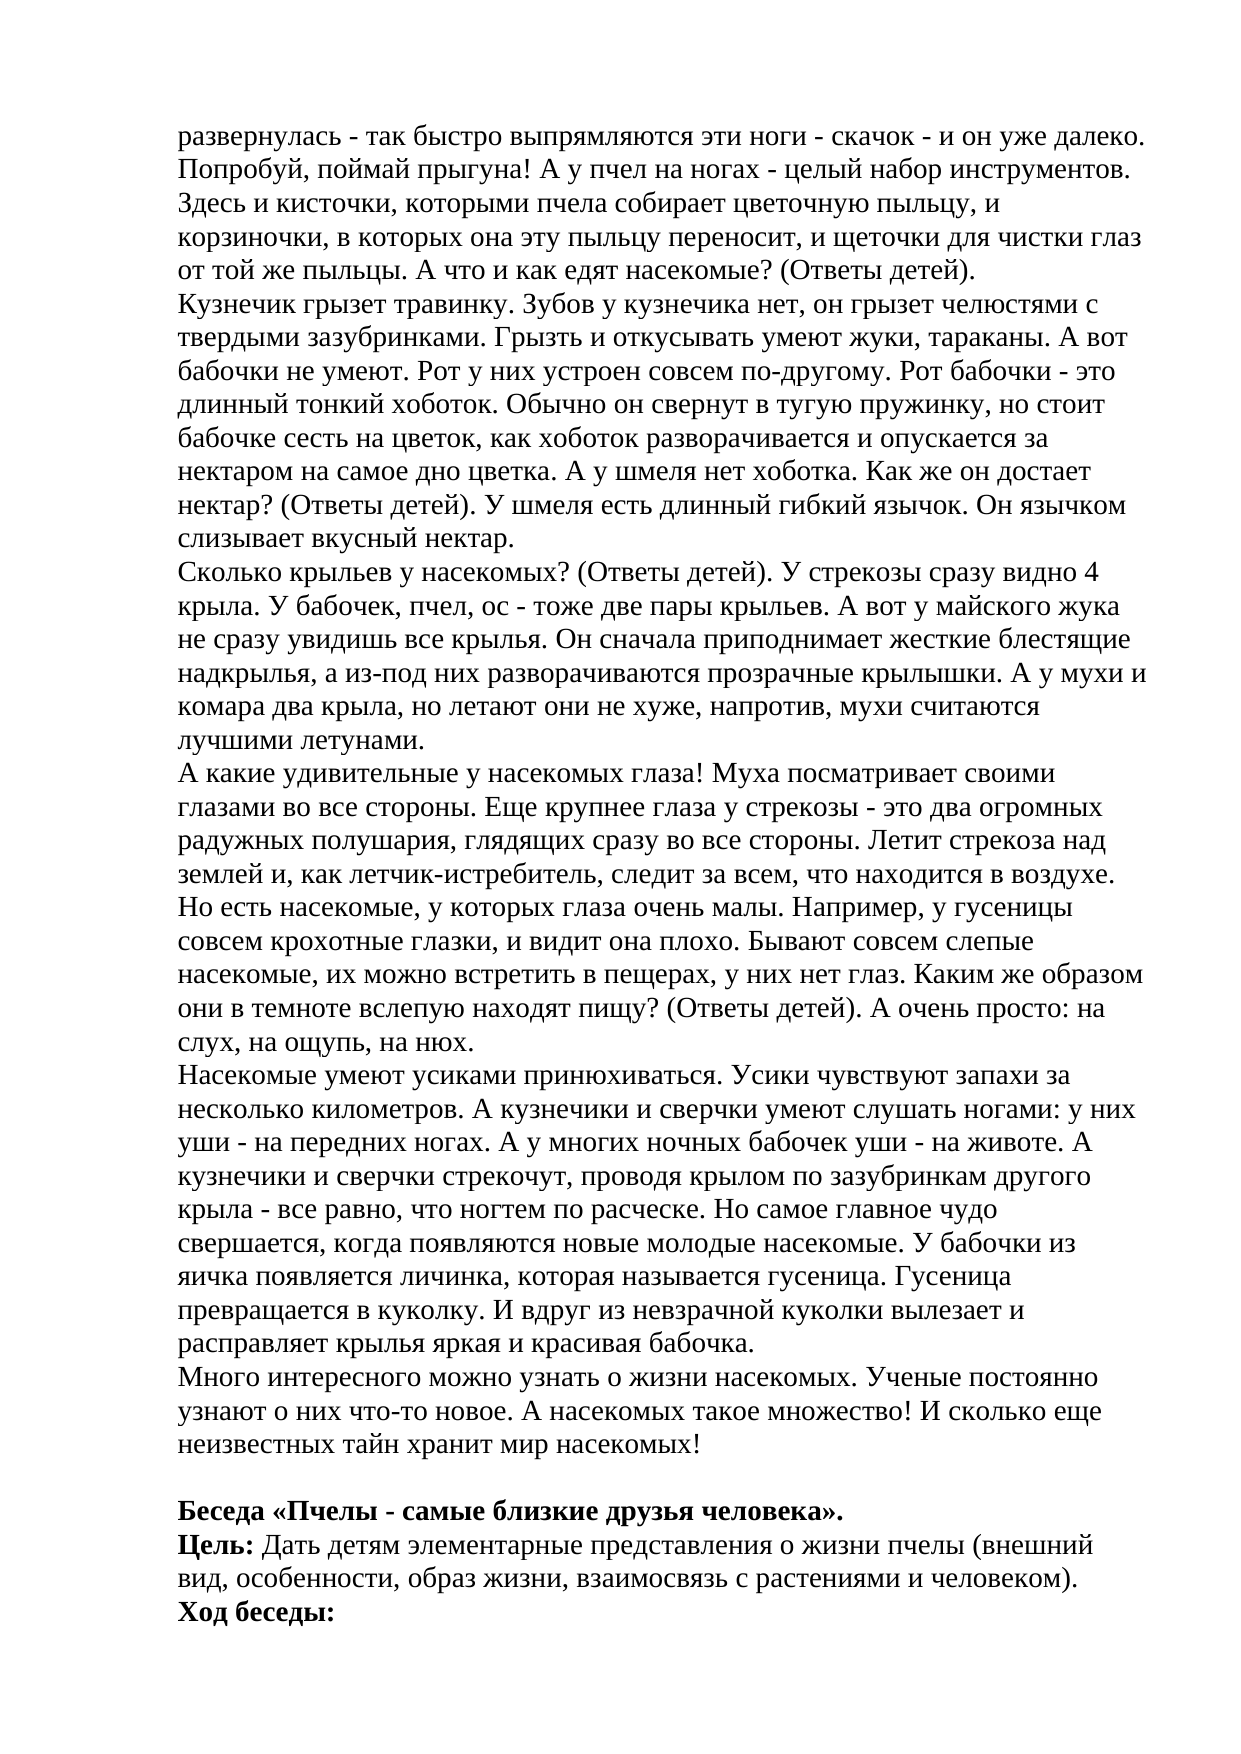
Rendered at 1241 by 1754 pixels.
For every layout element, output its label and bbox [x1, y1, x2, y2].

text [177, 118, 1152, 1627]
